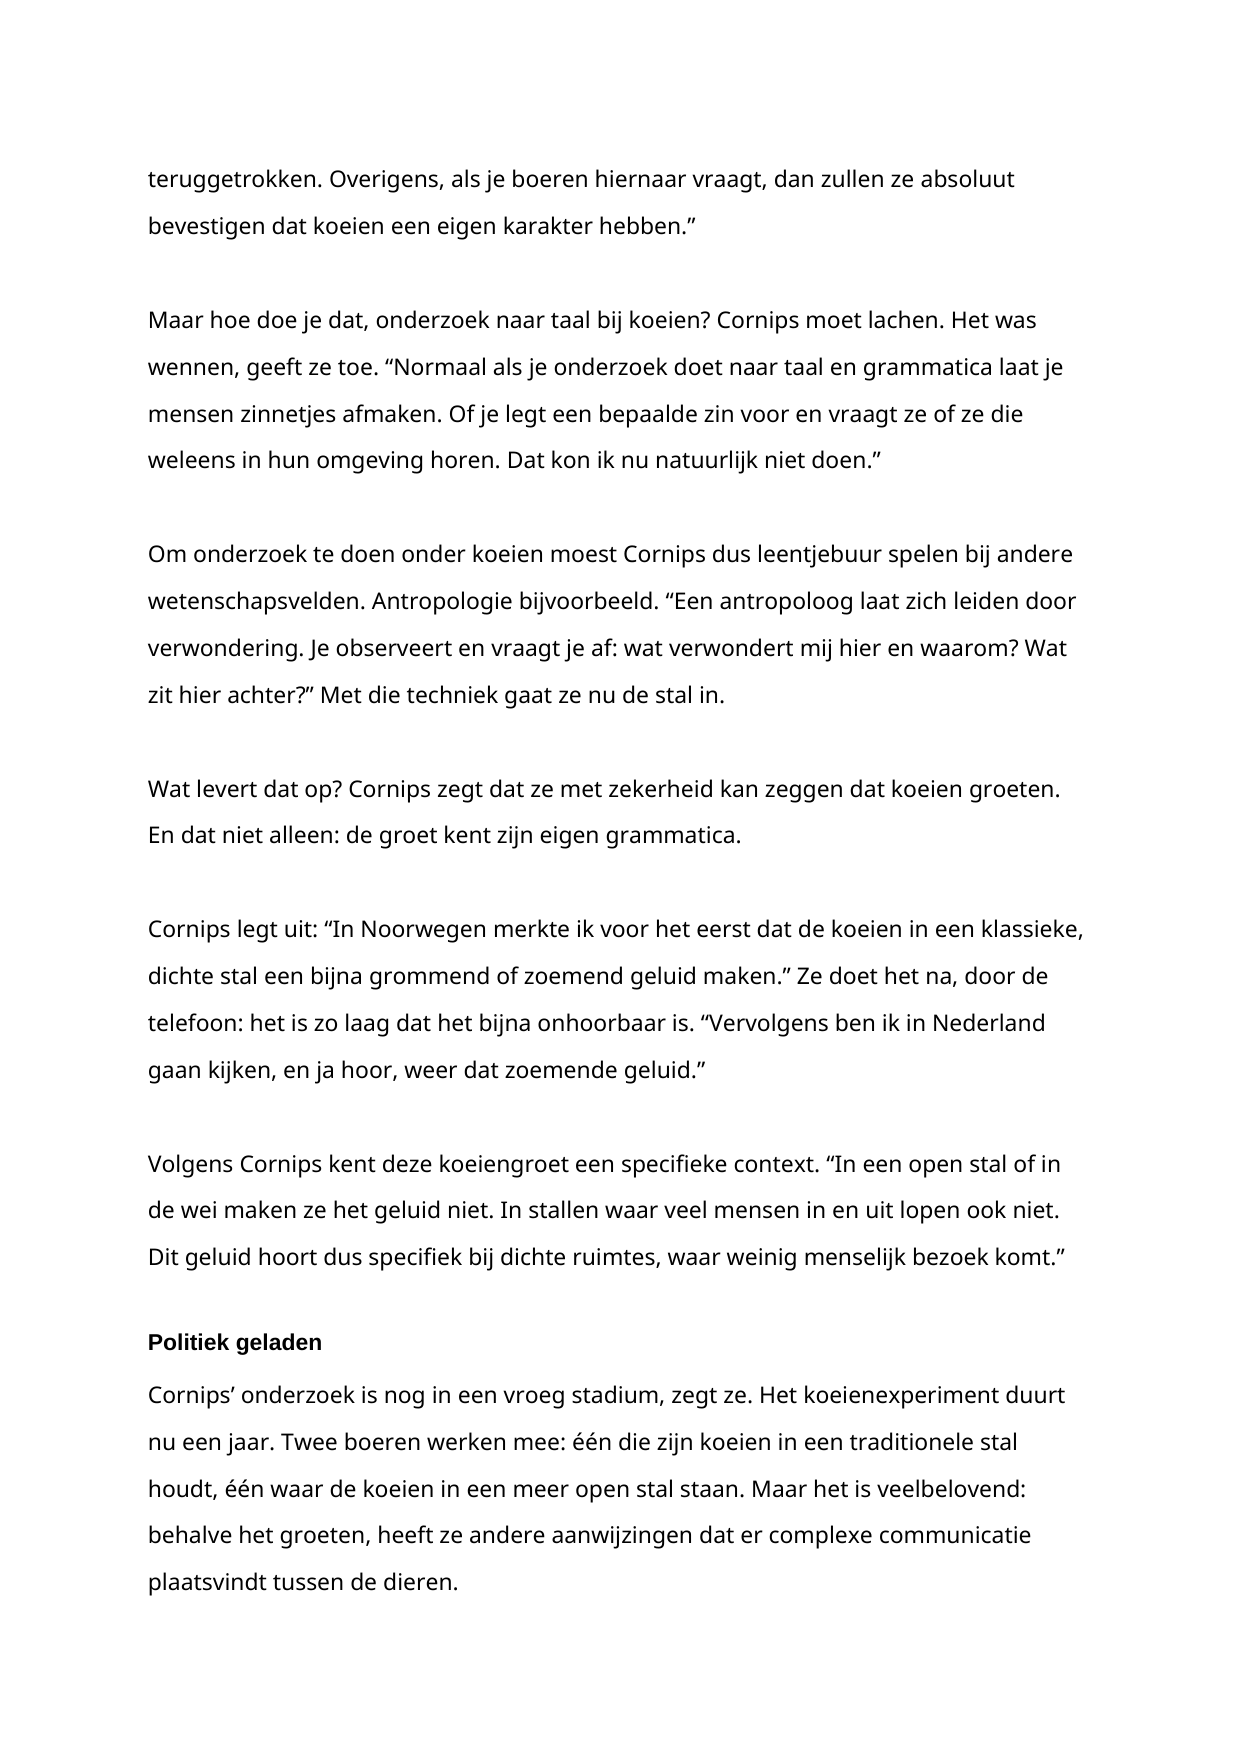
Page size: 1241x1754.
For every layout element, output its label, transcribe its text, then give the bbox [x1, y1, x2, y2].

text Om onderzoek te doen onder koeien moest Cornips dus leentjebuur spelen bij andere wetenschapsvelden. Antropologie bijvoorbeeld. “Een antropoloog laat zich leiden door verwondering. Je observeert en vraagt je af: wat verwondert mij hier en waarom? Wat zit hier achter?” Met die techniek gaat ze nu de stal in. [148, 523, 1093, 710]
text Volgens Cornips kent deze koeiengroet een specifieke context. “In een open stal of in de wei maken ze het geluid niet. In stallen waar veel mensen in en uit lopen ook niet. Dit geluid hoort dus specifiek bij dichte ruimtes, waar weinig menselijk bezoek komt.” [148, 1132, 1093, 1273]
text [148, 148, 1093, 241]
text Politiek geladen [148, 1319, 1093, 1355]
text Cornips’ onderzoek is nog in een vroeg stadium, zegt ze. Het koeienexperiment duurt nu een jaar. Twee boeren werken mee: één die zijn koeien in een traditionele stal houdt, één waar de koeien in een meer open stal staan. Maar het is veelbelovend: behalve het groeten, heeft ze andere aanwijzingen dat er complexe communicatie plaatsvindt tussen de dieren. [148, 1363, 1093, 1598]
text Maar hoe doe je dat, onderzoek naar taal bij koeien? Cornips moet lachen. Het was wennen, geeft ze toe. “Normaal als je onderzoek doet naar taal en grammatica laat je mensen zinnetjes afmaken. Of je legt een bepaalde zin voor en vraagt ze of ze die weleens in hun omgeving horen. Dat kon ik nu natuurlijk niet doen.” [148, 288, 1093, 476]
text Wat levert dat op? Cornips zegt dat ze met zekerheid kan zeggen dat koeien groeten. En dat niet alleen: de groet kent zijn eigen grammatica. [148, 757, 1093, 851]
text Cornips legt uit: “In Noorwegen merkte ik voor het eerst dat de koeien in een klassieke, dichte stal een bijna grommend of zoemend geluid maken.” Ze doet het na, door de telefoon: het is zo laag dat het bijna onhoorbaar is. “Vervolgens ben ik in Nederland gaan kijken, en ja hoor, weer dat zoemende geluid.” [148, 898, 1093, 1085]
